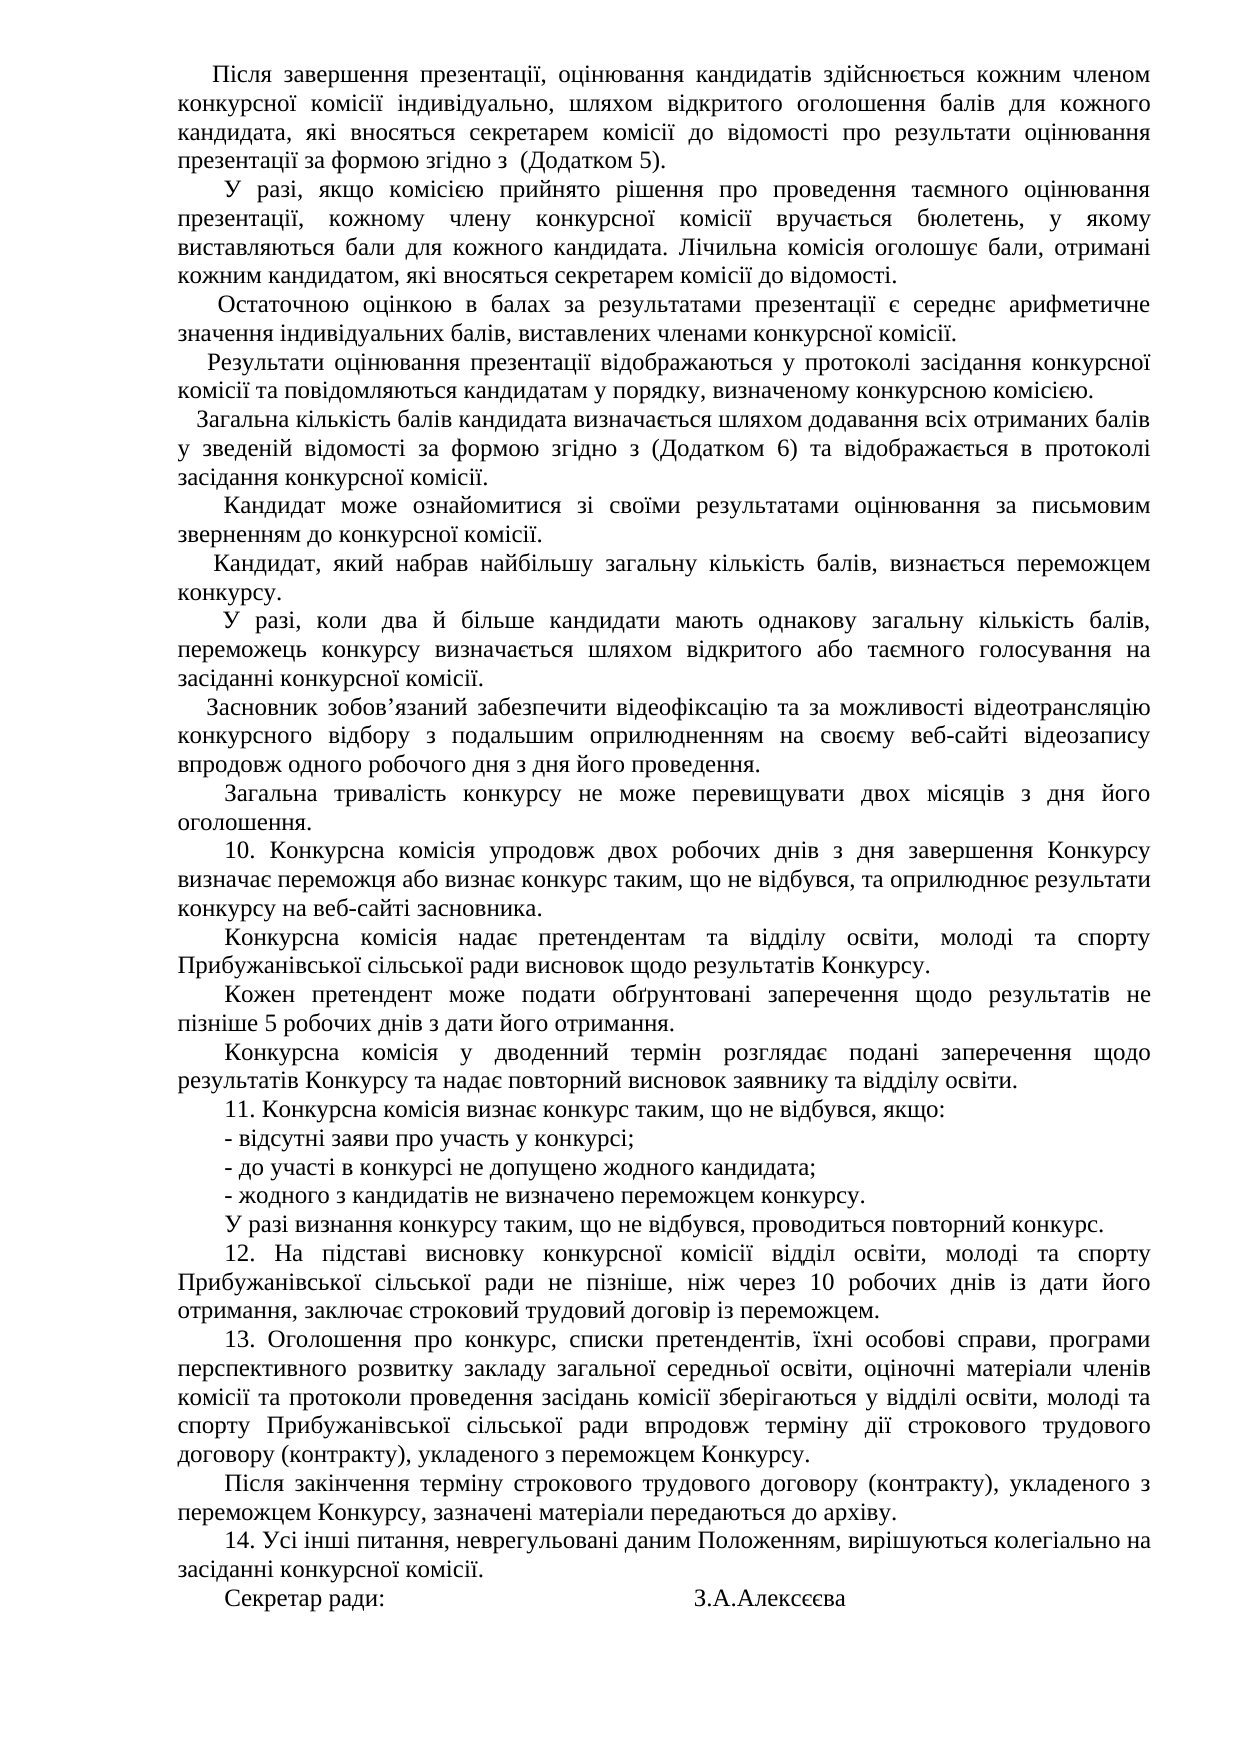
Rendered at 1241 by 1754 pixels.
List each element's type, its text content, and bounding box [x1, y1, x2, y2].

text - відсутні заяви про участь у конкурсі; [177, 1123, 1152, 1152]
text - жодного з кандидатів не визначено переможцем конкурсу. [177, 1180, 1152, 1209]
text Загальна тривалість конкурсу не може перевищувати двох місяців з дня його оголошення. [177, 778, 1152, 835]
text 12. На підставі висновку конкурсної комісії відділ освіти, молоді та спорту Прибужанівської сільської ради не пізніше, ніж через 10 робочих днів із дати його отримання, заключає строковий трудовий договір із переможцем. [177, 1238, 1152, 1324]
text Після закінчення терміну строкового трудового договору (контракту), укладеного з переможцем Конкурсу, зазначені матеріали передаються до архіву. [177, 1468, 1152, 1525]
text Секретар ради: З.А.Алексєєва [177, 1583, 1152, 1612]
text Конкурсна комісія у дводенний термін розглядає подані заперечення щодо результатів Конкурсу та надає повторний висновок заявнику та відділу освіти. [177, 1037, 1152, 1094]
text 13. Оголошення про конкурс, списки претендентів, їхні особові справи, програми перспективного розвитку закладу загальної середньої освіти, оціночні матеріали членів комісії та протоколи проведення засідань комісії зберігаються у відділі освіти, молоді та спорту Прибужанівської сільської ради впродовж терміну дії строкового трудового договору (контракту), укладеного з переможцем Конкурсу. [177, 1324, 1152, 1468]
text У разі, якщо комісією прийнято рішення про проведення таємного оцінювання презентації, кожному члену конкурсної комісії вручається бюлетень, у якому виставляються бали для кожного кандидата. Лічильна комісія оголошує бали, отримані кожним кандидатом, які вносяться секретарем комісії до відомості. [177, 174, 1152, 289]
text Результати оцінювання презентації відображаються у протоколі засідання конкурсної комісії та повідомляються кандидатам у порядку, визначеному конкурсною комісією. [177, 347, 1152, 404]
text Кандидат, який набрав найбільшу загальну кількість балів, визнається переможцем конкурсу. [177, 548, 1152, 605]
text Кандидат може ознайомитися зі своїми результатами оцінювання за письмовим зверненням до конкурсної комісії. [177, 490, 1152, 548]
text Кожен претендент може подати обґрунтовані заперечення щодо результатів не пізніше 5 робочих днів з дати його отримання. [177, 979, 1152, 1037]
text У разі визнання конкурсу таким, що не відбувся, проводиться повторний конкурс. [177, 1209, 1152, 1238]
text Остаточною оцінкою в балах за результатами презентації є середнє арифметичне значення індивідуальних балів, виставлених членами конкурсної комісії. [177, 289, 1152, 347]
text У разі, коли два й більше кандидати мають однакову загальну кількість балів, переможець конкурсу визначається шляхом відкритого або таємного голосування на засіданні конкурсної комісії. [177, 605, 1152, 692]
text Засновник зобов’язаний забезпечити відеофіксацію та за можливості відеотрансляцію конкурсного відбору з подальшим оприлюдненням на своєму веб-сайті відеозапису впродовж одного робочого дня з дня його проведення. [177, 692, 1152, 778]
text Конкурсна комісія надає претендентам та відділу освіти, молоді та спорту Прибужанівської сільської ради висновок щодо результатів Конкурсу. [177, 922, 1152, 979]
text 10. Конкурсна комісія упродовж двох робочих днів з дня завершення Конкурсу визначає переможця або визнає конкурс таким, що не відбувся, та оприлюднює результати конкурсу на веб-сайті засновника. [177, 835, 1152, 922]
text 11. Конкурсна комісія визнає конкурс таким, що не відбувся, якщо: [177, 1094, 1152, 1123]
text 14. Усі інші питання, неврегульовані даним Положенням, вирішуються колегіально на засіданні конкурсної комісії. [177, 1525, 1152, 1583]
text Після завершення презентації, оцінювання кандидатів здійснюється кожним членом конкурсної комісії індивідуально, шляхом відкритого оголошення балів для кожного кандидата, які вносяться секретарем комісії до відомості про результати оцінювання презентації за формою згідно з (Додатком 5). [177, 59, 1152, 174]
text Загальна кількість балів кандидата визначається шляхом додавання всіх отриманих балів у зведеній відомості за формою згідно з (Додатком 6) та відображається в протоколі засідання конкурсної комісії. [177, 404, 1152, 490]
text - до участі в конкурсі не допущено жодного кандидата; [177, 1152, 1152, 1180]
